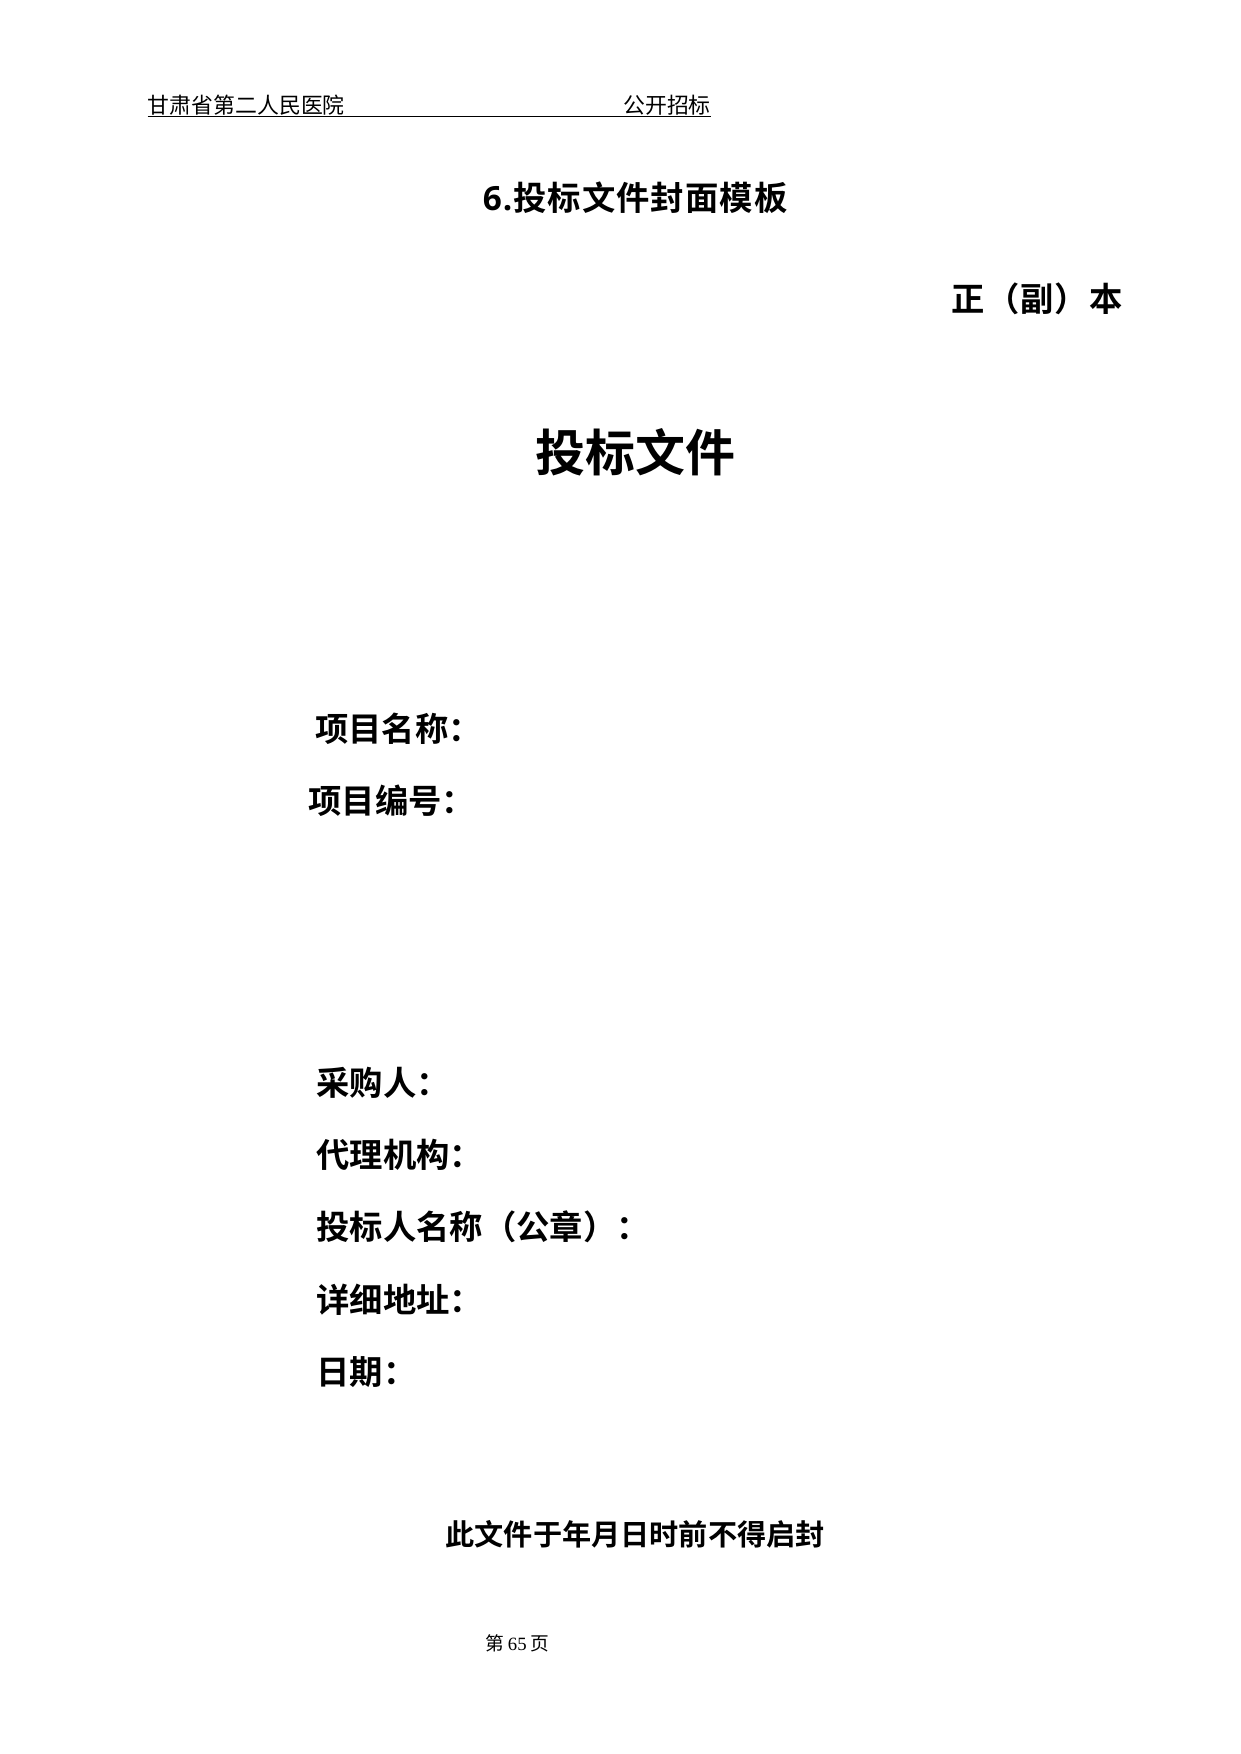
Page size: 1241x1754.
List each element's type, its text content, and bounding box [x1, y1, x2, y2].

subtitle 6.投标文件封面模板 [148, 171, 1122, 220]
text 日期： [316, 1346, 1122, 1394]
text 项目编号： [241, 775, 1122, 823]
text 采购人： [316, 1056, 1122, 1105]
text 代理机构： [316, 1129, 1122, 1177]
text 此文件于年月日时前不得启封 [148, 1512, 1122, 1554]
text 项目名称： [148, 703, 1122, 751]
text 详细地址： [316, 1273, 1122, 1322]
text 正（副）本 [148, 273, 1122, 321]
text 投标人名称（公章）： [316, 1201, 1122, 1249]
text 投标文件 [148, 413, 1122, 486]
